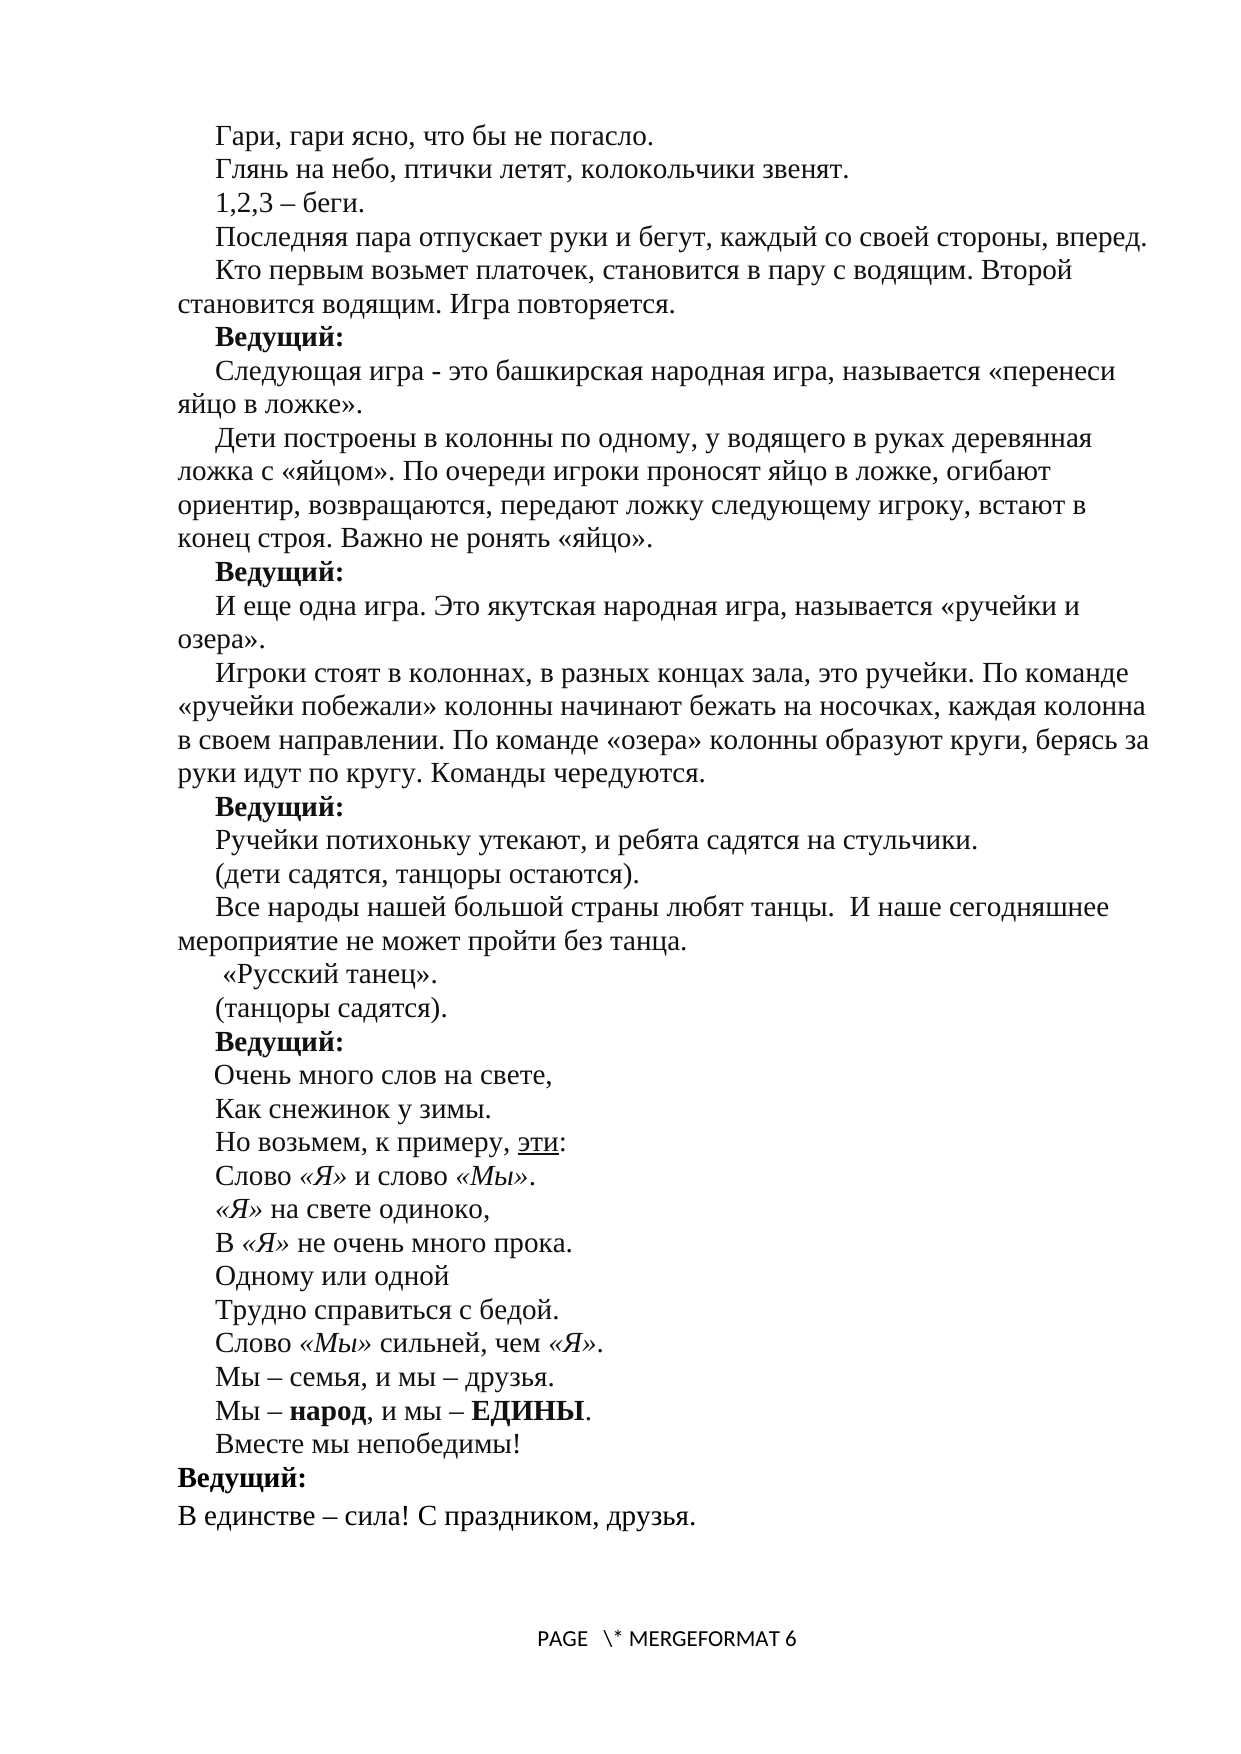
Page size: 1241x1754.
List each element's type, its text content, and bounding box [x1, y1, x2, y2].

text Последняя пара отпускает руки и бегут, каждый со своей стороны, вперед. [177, 219, 1152, 252]
text Следующая игра - это башкирская народная игра, называется «перенеси яйцо в ложке». [177, 353, 1152, 420]
text (дети садятся, танцоры остаются). [177, 856, 1152, 889]
text Глянь на небо, птички летят, колокольчики звенят. [177, 152, 1152, 185]
text Слово «Я» и слово «Мы». [177, 1158, 1152, 1191]
text Одному или одной [177, 1258, 1152, 1292]
text И еще одна игра. Это якутская народная игра, называется «ручейки и озера». [177, 588, 1152, 655]
text Как снежинок у зимы. [177, 1091, 1152, 1124]
text Мы – народ, и мы – ЕДИНЫ. [177, 1393, 1152, 1426]
text Ведущий: [177, 554, 1152, 588]
text Ручейки потихоньку утекают, и ребята садятся на стульчики. [177, 822, 1152, 856]
text «Русский танец». [177, 957, 1152, 990]
text «Я» на свете одиноко, [177, 1191, 1152, 1225]
text Дети построены в колонны по одному, у водящего в руках деревянная ложка с «яйцом». По очереди игроки проносят яйцо в ложке, огибают ориентир, возвращаются, передают ложку следующему игроку, встают в конец строя. Важно не ронять «яйцо». [177, 420, 1152, 554]
text Ведущий: [177, 789, 1152, 822]
text (танцоры садятся). [177, 990, 1152, 1024]
text Очень много слов на свете, [177, 1057, 1152, 1091]
text Мы – семья, и мы – друзья. [177, 1359, 1152, 1393]
text Слово «Мы» сильней, чем «Я». [177, 1326, 1152, 1359]
text Гари, гари ясно, что бы не погасло. [177, 118, 1152, 152]
text Ведущий: [177, 319, 1152, 353]
text В «Я» не очень много прока. [177, 1225, 1152, 1258]
text Вместе мы непобедимы! [177, 1426, 1152, 1460]
text Ведущий: [177, 1024, 1152, 1057]
text В единстве – сила! С праздником, друзья. [177, 1498, 1152, 1532]
text Кто первым возьмет платочек, становится в пару с водящим. Второй становится водящим. Игра повторяется. [177, 252, 1152, 319]
text Все народы нашей большой страны любят танцы. И наше сегодняшнее мероприятие не может пройти без танца. [177, 889, 1152, 957]
text Трудно справиться с бедой. [177, 1292, 1152, 1326]
text Ведущий: [177, 1460, 1152, 1493]
text Игроки стоят в колоннах, в разных концах зала, это ручейки. По команде «ручейки побежали» колонны начинают бежать на носочках, каждая колонна в своем направлении. По команде «озера» колонны образуют круги, берясь за руки идут по кругу. Команды чередуются. [177, 655, 1152, 789]
text 1,2,3 – беги. [177, 185, 1152, 219]
text Но возьмем, к примеру, эти: [177, 1124, 1152, 1158]
